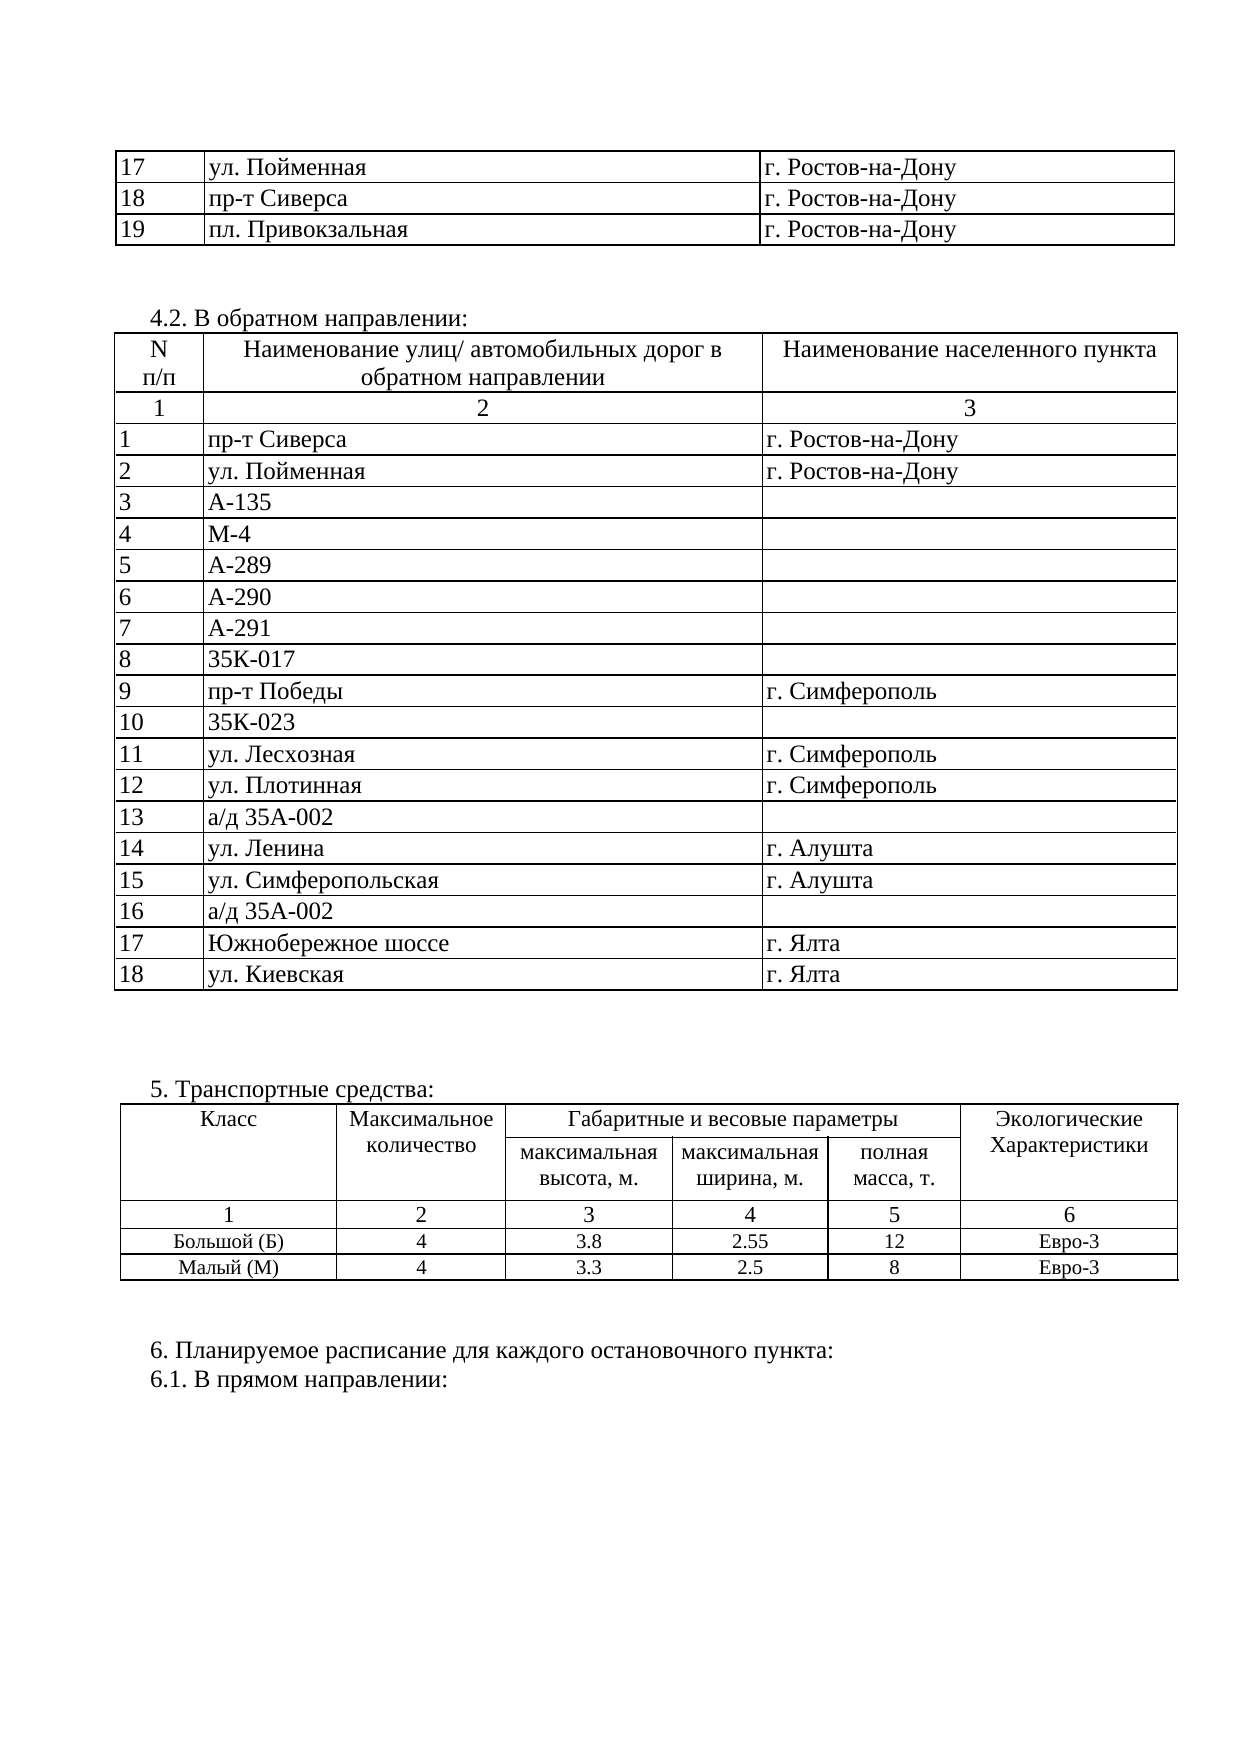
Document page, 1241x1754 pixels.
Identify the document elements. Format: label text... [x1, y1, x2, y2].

table_cell 19 [117, 215, 204, 244]
table_cell максимальная высота, м. [506, 1138, 672, 1200]
table_cell 16 [115, 896, 203, 926]
table_cell А-289 [204, 550, 762, 580]
table_cell 3.8 [506, 1229, 672, 1253]
table_cell 3.3 [506, 1255, 672, 1279]
table_cell [763, 643, 1177, 674]
table_cell а/д 35А-002 [204, 896, 762, 926]
table_cell 1 [121, 1201, 336, 1228]
table_header Наименование населенного пункта [763, 334, 1177, 391]
table_header Максимальное количество [337, 1105, 505, 1200]
table_header N п/п [115, 334, 203, 391]
text 4.2. В обратном направлении: [150, 303, 1090, 332]
table_cell пл. Привокзальная [205, 215, 759, 244]
table_cell 4 [673, 1201, 827, 1228]
table_cell 4 [115, 518, 203, 548]
table_cell г. Алушта [763, 832, 1177, 863]
table_cell 35К-017 [204, 645, 762, 674]
table_cell Малый (М) [121, 1255, 336, 1279]
table_cell 35К-023 [204, 707, 762, 737]
table_cell [763, 706, 1177, 737]
table_cell М-4 [204, 519, 762, 548]
table_cell 5 [115, 550, 203, 580]
table_cell а/д 35А-002 [204, 802, 762, 832]
table_header Габаритные и весовые параметры [506, 1105, 960, 1136]
table_cell г. Ростов-на-Дону [761, 215, 1174, 244]
table_cell г. Ростов-на-Дону [761, 152, 1174, 181]
table_cell ул. Киевская [204, 959, 762, 989]
table_cell 2 [204, 393, 762, 423]
table_cell 14 [115, 833, 203, 863]
table_cell Южнобережное шоссе [204, 928, 762, 957]
table_cell пр-т Сиверса [205, 183, 759, 213]
table_cell 17 [117, 152, 204, 181]
text 5. Транспортные средства: [150, 1074, 1090, 1103]
table_cell 6 [115, 581, 203, 611]
table_cell Евро-3 [961, 1229, 1177, 1253]
table_cell ул. Пойменная [204, 456, 762, 486]
table_cell ул. Ленина [204, 833, 762, 863]
table_cell 3 [506, 1201, 672, 1228]
table_cell 17 [115, 927, 203, 957]
table_cell г. Ростов-на-Дону [763, 423, 1177, 454]
table_cell 8 [829, 1255, 960, 1279]
table_header Наименование улиц/ автомобильных дорог в обратном направлении [204, 334, 762, 391]
table_cell ул. Симферопольская [204, 865, 762, 894]
table_cell 10 [115, 707, 203, 737]
table_cell 11 [115, 738, 203, 769]
table_cell г. Ростов-на-Дону [761, 183, 1174, 213]
table_cell г. Ялта [763, 926, 1177, 957]
table_header Класс [121, 1105, 336, 1200]
table_cell г. Симферополь [763, 674, 1177, 706]
table_cell Большой (Б) [121, 1229, 336, 1253]
table_cell 9 [115, 675, 203, 706]
table_cell [763, 611, 1177, 643]
table_cell 2 [337, 1201, 505, 1228]
table_cell ул. Пойменная [205, 152, 759, 181]
table_cell 2 [115, 455, 203, 486]
table_cell 1 [115, 392, 203, 423]
table_cell 5 [829, 1201, 960, 1228]
table_cell 3 [763, 391, 1177, 423]
table_cell г. Симферополь [763, 769, 1177, 800]
table_cell 2.55 [673, 1229, 827, 1253]
table_cell 6 [961, 1201, 1177, 1228]
table_cell 13 [115, 801, 203, 832]
table_cell Евро-3 [961, 1255, 1177, 1279]
table_cell А-290 [204, 582, 762, 611]
table_cell г. Алушта [763, 863, 1177, 894]
table_cell ул. Плотинная [204, 770, 762, 800]
table_cell пр-т Сиверса [204, 424, 762, 454]
table_cell 3 [115, 487, 203, 517]
table_cell 1 [115, 424, 203, 454]
table_cell А-135 [204, 487, 762, 517]
table_cell 18 [117, 183, 204, 213]
table_cell 8 [115, 644, 203, 674]
table_cell пр-т Победы [204, 676, 762, 706]
table_cell 15 [115, 864, 203, 894]
table_cell [763, 517, 1177, 548]
table_cell 4 [337, 1255, 505, 1279]
table_cell г. Симферополь [763, 737, 1177, 769]
table_cell [763, 549, 1177, 580]
table_cell ул. Лесхозная [204, 739, 762, 769]
text 6. Планируемое расписание для каждого остановочного пункта: [150, 1336, 1090, 1364]
table_cell 12 [115, 770, 203, 800]
table_cell 12 [829, 1229, 960, 1253]
table_cell [763, 580, 1177, 611]
table_cell г. Ялта [763, 958, 1177, 989]
table_header Экологические Характеристики [961, 1105, 1177, 1200]
table_cell 4 [337, 1229, 505, 1253]
table_cell г. Ростов-на-Дону [763, 454, 1177, 486]
table_cell А-291 [204, 613, 762, 643]
table_cell максимальная ширина, м. [673, 1138, 827, 1200]
table_cell [763, 800, 1177, 832]
text 6.1. В прямом направлении: [150, 1364, 1090, 1393]
table_cell [763, 895, 1177, 926]
table_cell полная масса, т. [829, 1138, 960, 1200]
table_cell 2.5 [673, 1255, 827, 1279]
table_cell 18 [115, 959, 203, 989]
table_cell [763, 486, 1177, 517]
table_cell 7 [115, 613, 203, 643]
